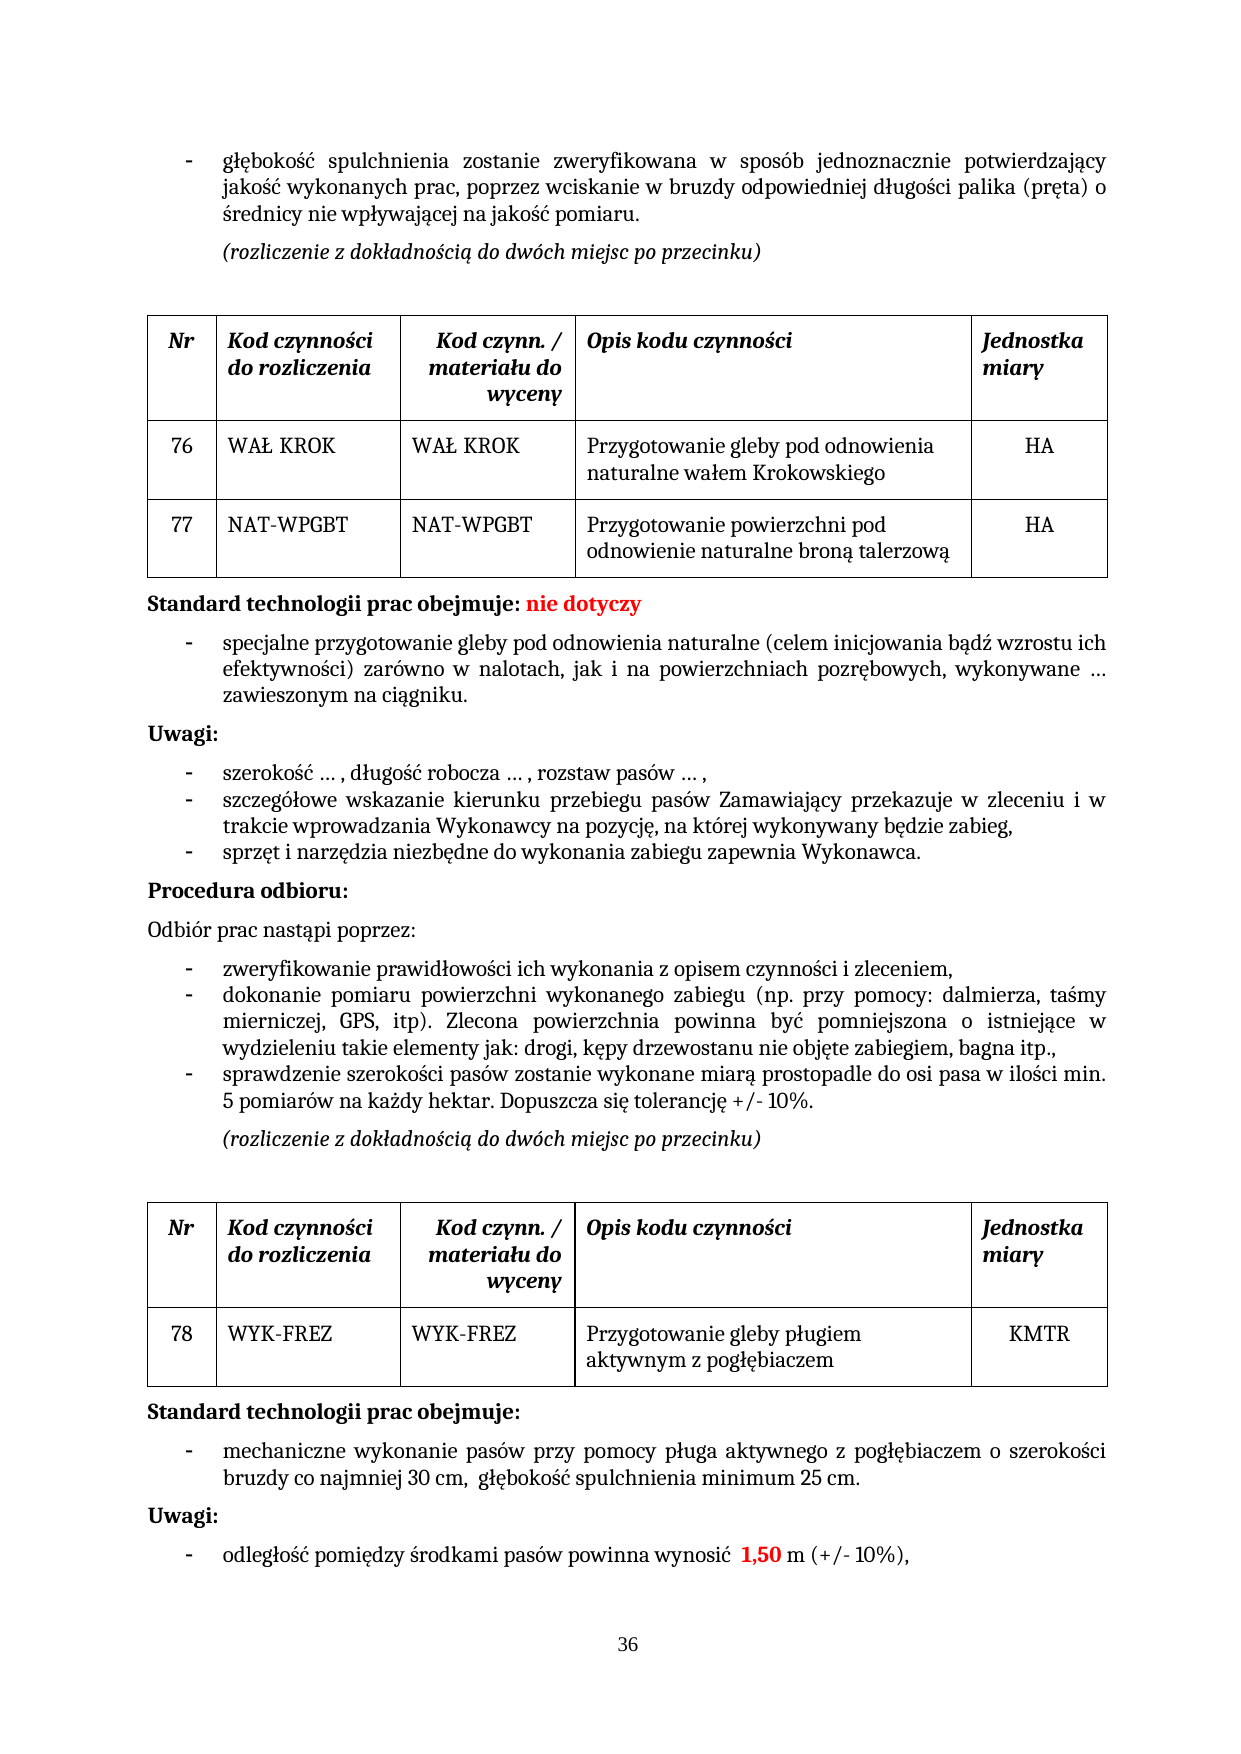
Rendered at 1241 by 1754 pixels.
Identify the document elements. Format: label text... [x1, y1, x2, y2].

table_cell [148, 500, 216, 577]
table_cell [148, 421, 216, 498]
list szczegółowe wskazanie kierunku przebiegu pasów Zamawiający przekazuje w zleceniu i w trakcie wprowadzania Wykonawcy na pozycję, na której wykonywany będzie zabieg, [185, 786, 1107, 839]
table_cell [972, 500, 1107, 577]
list szerokość … , długość robocza … , rozstaw pasów … , [185, 760, 1107, 786]
list zweryfikowanie prawidłowości ich wykonania z opisem czynności i zleceniem, [185, 956, 1107, 982]
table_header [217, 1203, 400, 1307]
text (rozliczenie z dokładnością do dwóch miejsc po przecinku) [148, 1126, 1107, 1153]
list odległość pomiędzy środkami pasów powinna wynosić 1,50 m (+/- 10%), [185, 1542, 1107, 1568]
text Procedura odbioru: [148, 878, 1107, 904]
list sprzęt i narzędzia niezbędne do wykonania zabiegu zapewnia Wykonawca. [185, 839, 1107, 865]
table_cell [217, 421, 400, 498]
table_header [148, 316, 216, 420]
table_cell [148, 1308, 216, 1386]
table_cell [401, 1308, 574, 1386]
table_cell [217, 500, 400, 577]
text (rozliczenie z dokładnością do dwóch miejsc po przecinku) [148, 239, 1107, 266]
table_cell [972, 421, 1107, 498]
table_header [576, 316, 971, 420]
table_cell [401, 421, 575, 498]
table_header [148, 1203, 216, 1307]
list dokonanie pomiaru powierzchni wykonanego zabiegu (np. przy pomocy: dalmierza, taśmy mierniczej, GPS, itp). Zlecona powierzchnia powinna być pomniejszona o istniejące w wydzieleniu takie elementy jak: drogi, kępy drzewostanu nie objęte zabiegiem, bagna itp., [185, 982, 1107, 1061]
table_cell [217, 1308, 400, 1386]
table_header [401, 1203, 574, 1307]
text Odbiór prac nastąpi poprzez: [148, 917, 1107, 943]
text Standard technologii prac obejmuje: [148, 1399, 1107, 1425]
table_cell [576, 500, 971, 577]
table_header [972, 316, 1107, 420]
list głębokość spulchnienia zostanie zweryfikowana w sposób jednoznacznie potwierdzający jakość wykonanych prac, poprzez wciskanie w bruzdy odpowiedniej długości palika (pręta) o średnicy nie wpływającej na jakość pomiaru. [185, 148, 1107, 227]
list sprawdzenie szerokości pasów zostanie wykonane miarą prostopadle do osi pasa w ilości min. 5 pomiarów na każdy hektar. Dopuszcza się tolerancję +/- 10%. [185, 1061, 1107, 1114]
list mechaniczne wykonanie pasów przy pomocy pługa aktywnego z pogłębiaczem o szerokości bruzdy co najmniej 30 cm, głębokość spulchnienia minimum 25 cm. [185, 1438, 1107, 1491]
list specjalne przygotowanie gleby pod odnowienia naturalne (celem inicjowania bądź wzrostu ich efektywności) zarówno w nalotach, jak i na powierzchniach pozrębowych, wykonywane … zawieszonym na ciągniku. [185, 629, 1107, 709]
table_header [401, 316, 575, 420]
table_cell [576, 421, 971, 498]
text Standard technologii prac obejmuje: nie dotyczy [148, 591, 1107, 617]
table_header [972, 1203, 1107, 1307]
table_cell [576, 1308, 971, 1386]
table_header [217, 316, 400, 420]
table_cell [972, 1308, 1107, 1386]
text Uwagi: [148, 721, 1107, 747]
text Uwagi: [148, 1503, 1107, 1529]
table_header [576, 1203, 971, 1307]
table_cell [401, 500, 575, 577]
